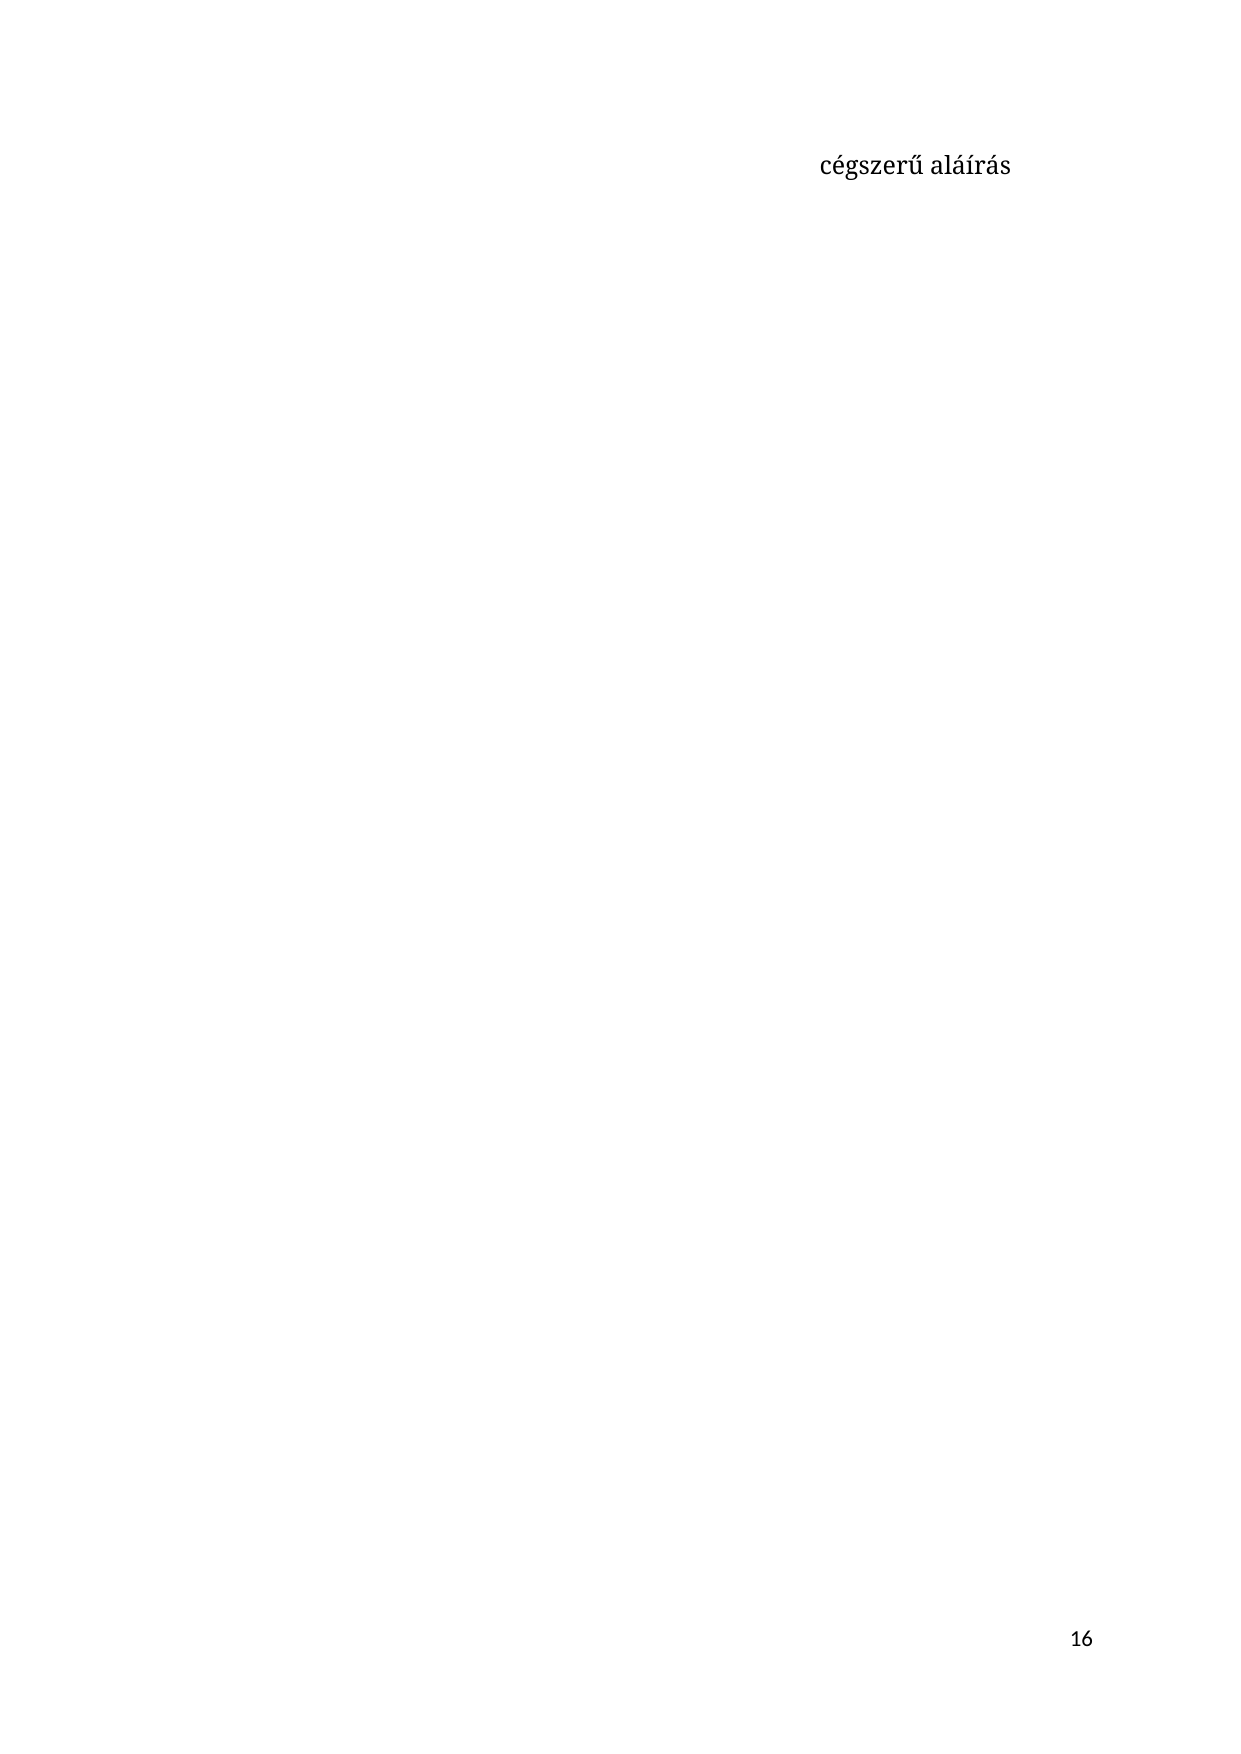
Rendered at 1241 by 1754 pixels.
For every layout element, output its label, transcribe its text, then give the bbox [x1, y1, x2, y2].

text cégszerű aláírás [738, 148, 1093, 182]
